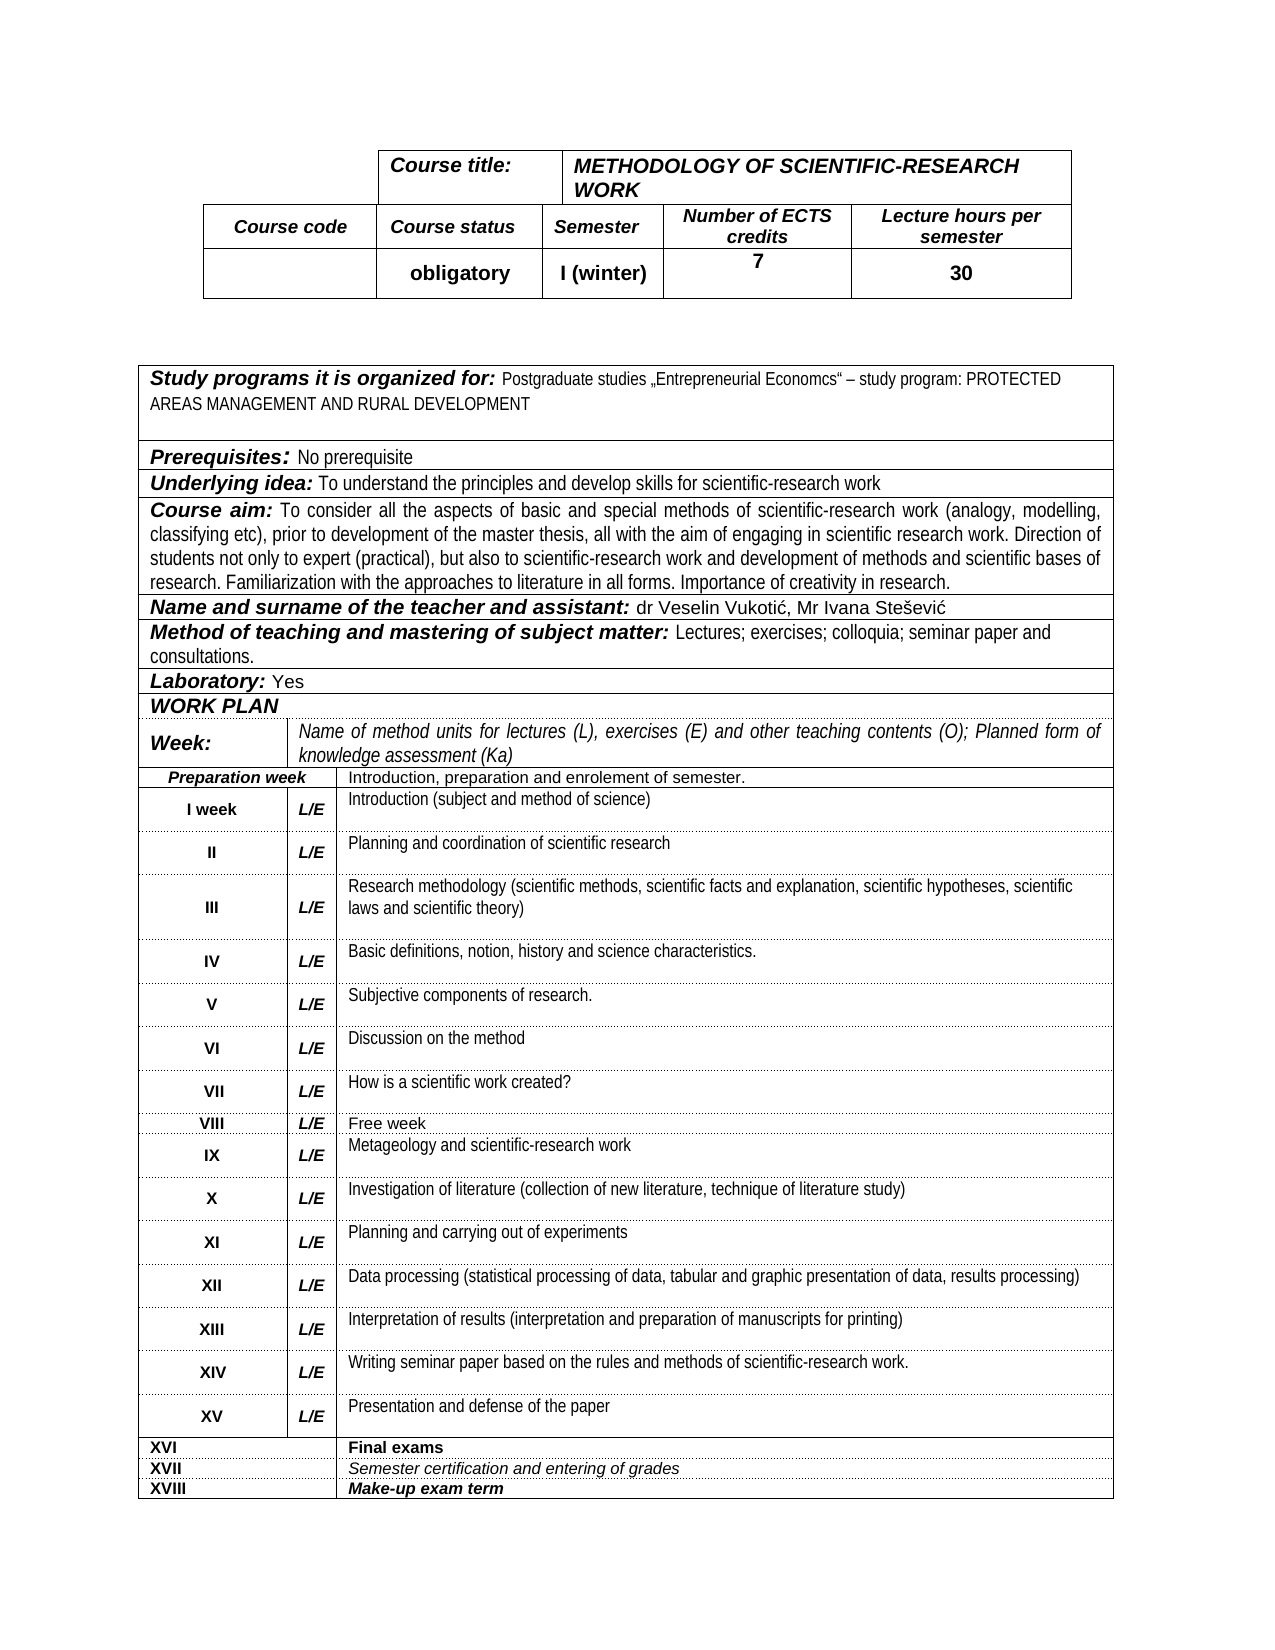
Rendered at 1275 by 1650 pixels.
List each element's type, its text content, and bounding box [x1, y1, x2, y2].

table_cell Planning and carrying out of experiments [337, 1220, 1113, 1263]
table_cell Number of ECTS credits [664, 205, 851, 248]
table_cell Prerequisites: No prerequisite [139, 441, 1113, 469]
table_cell Course status [377, 205, 542, 248]
table_cell XIII [139, 1307, 287, 1350]
table_cell Course aim: To consider all the aspects of basic and special methods of scientific-research work (analogy, modelling, classifying etc), prior to development of the master thesis, all with the aim of engaging in scientific research work. Direction of students not only to expert (practical), but also to scientific-research work and development of methods and scientific bases of research. Familiarization with the approaches to literature in all forms. Importance of creativity in research. [139, 498, 1113, 594]
table_cell Semester [543, 205, 663, 248]
table_header Course title: [379, 151, 562, 204]
table_cell L/E [288, 983, 336, 1026]
table_cell IV [139, 939, 287, 983]
table_cell L/E [288, 1177, 336, 1220]
table_cell IX [139, 1133, 287, 1177]
table_cell Name of method units for lectures (L), exercises (E) and other teaching contents (O); Planned form of knowledge assessment (Ka) [288, 718, 1113, 767]
table_cell XII [139, 1264, 287, 1307]
table_cell L/E [288, 1394, 336, 1437]
table_cell L/E [288, 1070, 336, 1113]
table_cell VIII [139, 1113, 287, 1133]
table_cell Laboratory: Yes [139, 669, 1113, 693]
table_cell Course code [204, 205, 376, 248]
table_cell L/E [288, 1113, 336, 1133]
table_cell Investigation of literature (collection of new literature, technique of literature study) [337, 1177, 1113, 1220]
table_cell Free week [337, 1113, 1113, 1133]
table_cell XI [139, 1220, 287, 1263]
table_cell 30 [852, 249, 1071, 298]
table_cell L/E [288, 1264, 336, 1307]
table_cell X [139, 1177, 287, 1220]
table_cell XVII [139, 1458, 336, 1478]
table_cell Subjective components of research. [337, 983, 1113, 1026]
table_cell Interpretation of results (interpretation and preparation of manuscripts for printing) [337, 1307, 1113, 1350]
table_cell L/E [288, 1133, 336, 1177]
table_cell L/E [288, 831, 336, 874]
table_cell obligatory [377, 249, 542, 298]
table_header Study programs it is organized for: Postgraduate studies „Entrepreneurial Economcs“ – study program: PROTECTED AREAS MANAGEMENT AND RURAL DEVELOPMENT [139, 366, 1113, 439]
table_cell Discussion on the method [337, 1026, 1113, 1069]
table_cell Presentation and defense of the paper [337, 1394, 1113, 1437]
table_cell L/E [288, 1350, 336, 1394]
table_cell L/E [288, 1307, 336, 1350]
table_cell VI [139, 1026, 287, 1069]
table_cell Semester certification and entering of grades [337, 1458, 1113, 1478]
table_cell Writing seminar paper based on the rules and methods of scientific-research work. [337, 1350, 1113, 1394]
table_cell XVIII [139, 1478, 336, 1498]
table_cell [204, 249, 376, 298]
table_cell L/E [288, 874, 336, 939]
table_cell Lecture hours per semester [852, 205, 1071, 248]
table_cell Name and surname of the teacher and assistant: dr Veselin Vukotić, Mr Ivana Stešević [139, 595, 1113, 619]
table_cell Final exams [337, 1438, 1113, 1457]
table_cell V [139, 983, 287, 1026]
table_cell L/E [288, 1026, 336, 1069]
table_cell XIV [139, 1350, 287, 1394]
table_cell Introduction (subject and method of science) [337, 788, 1113, 831]
table_cell Introduction, preparation and enrolement of semester. [337, 768, 1113, 787]
table_cell Data processing (statistical processing of data, tabular and graphic presentation of data, results processing) [337, 1264, 1113, 1307]
table_cell How is a scientific work created? [337, 1070, 1113, 1113]
table_cell 7 [664, 249, 851, 298]
table_cell L/E [288, 939, 336, 983]
table_cell Planning and coordination of scientific research [337, 831, 1113, 874]
table_cell Basic definitions, notion, history and science characteristics. [337, 939, 1113, 983]
table_cell I (winter) [543, 249, 663, 298]
table_cell XVI [139, 1438, 336, 1457]
table_cell Make-up exam term [337, 1478, 1113, 1498]
table_cell Week: [139, 718, 287, 767]
table_header METHODOLOGY OF SCIENTIFIC-RESEARCH WORK [563, 151, 1071, 204]
table_cell II [139, 831, 287, 874]
table_cell Preparation week [139, 768, 336, 787]
table_cell Underlying idea: To understand the principles and develop skills for scientific-research work [139, 470, 1113, 497]
table_cell WORK PLAN [139, 694, 1113, 718]
table_cell Method of teaching and mastering of subject matter: Lectures; exercises; colloquia; seminar paper and consultations. [139, 620, 1113, 668]
table_cell Metageology and scientific-research work [337, 1133, 1113, 1177]
table_cell I week [139, 788, 287, 831]
table_cell VII [139, 1070, 287, 1113]
table_cell L/E [288, 1220, 336, 1263]
table_cell XV [139, 1394, 287, 1437]
table_cell L/E [288, 788, 336, 831]
table_cell Research methodology (scientific methods, scientific facts and explanation, scientific hypotheses, scientific laws and scientific theory) [337, 874, 1113, 939]
table_cell III [139, 874, 287, 939]
